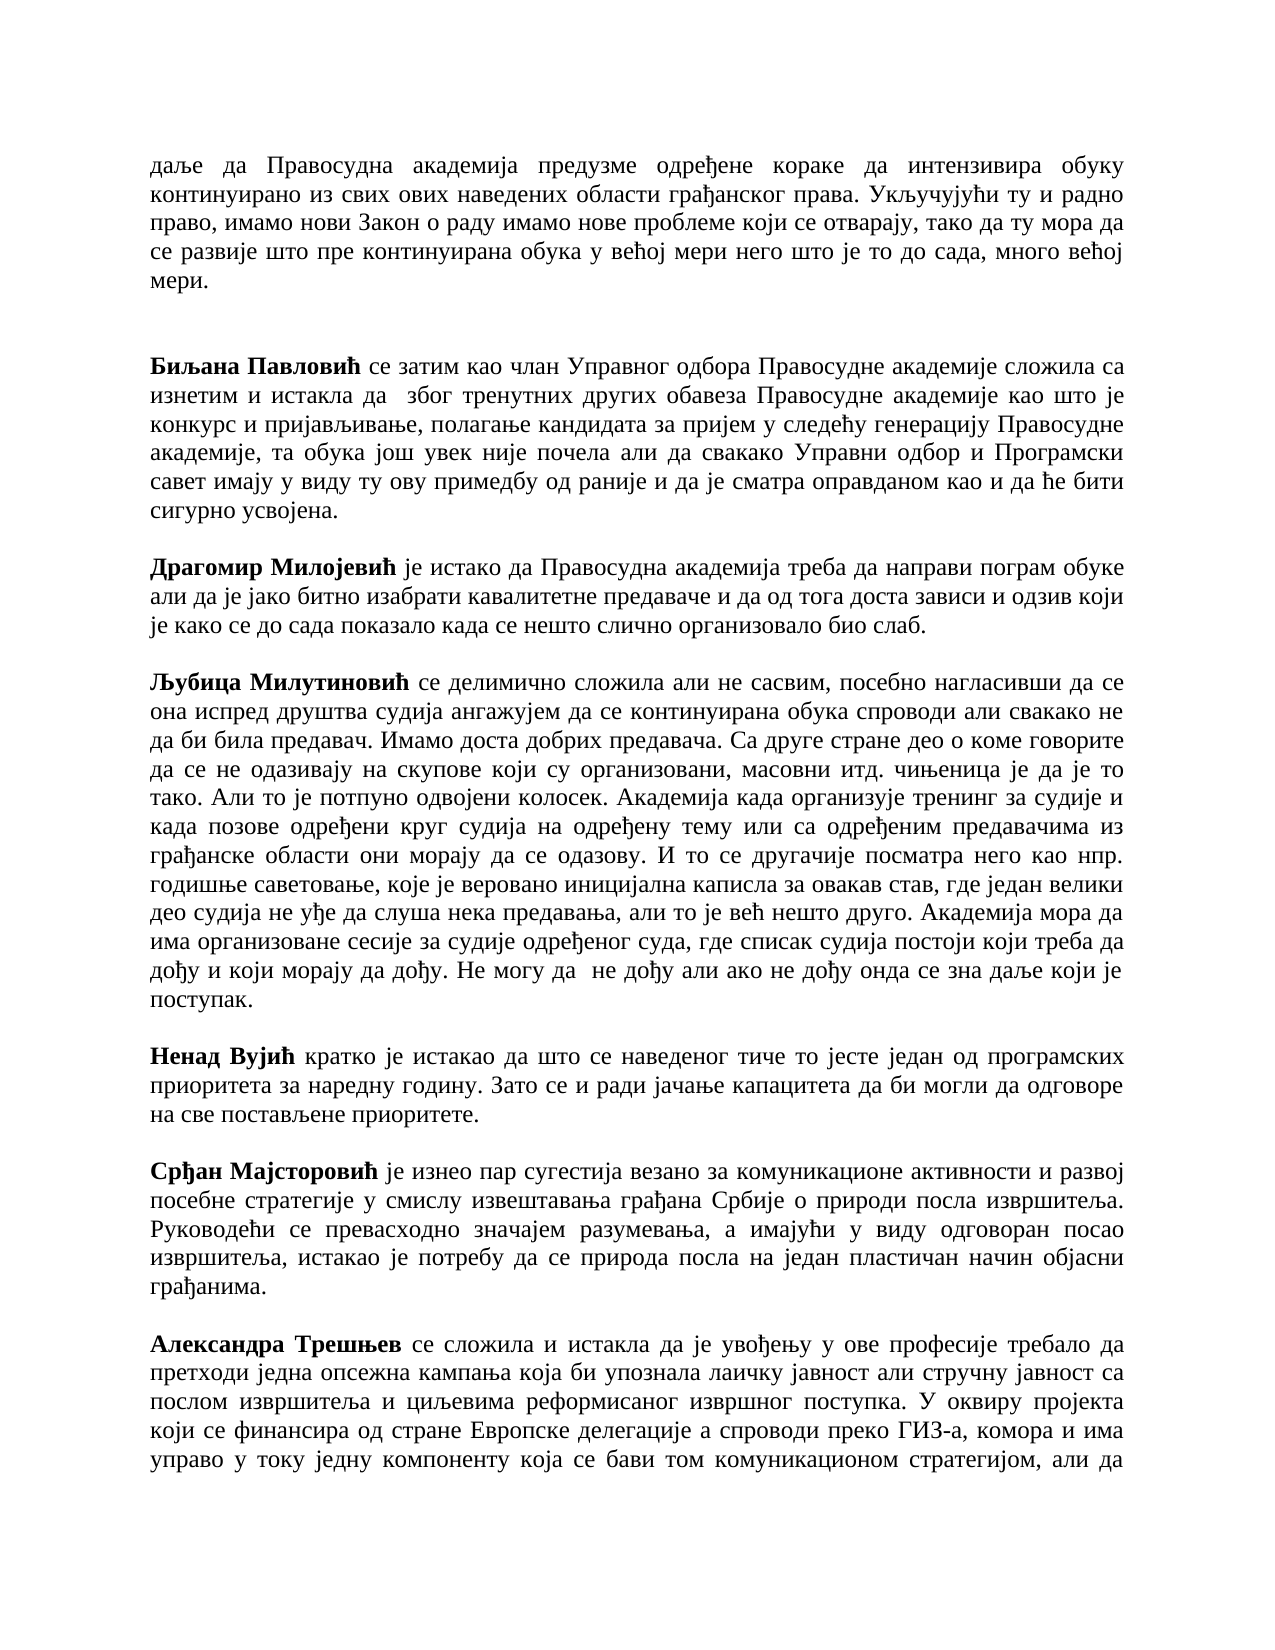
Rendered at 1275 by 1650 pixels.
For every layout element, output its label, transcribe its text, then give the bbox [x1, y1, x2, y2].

text Ненад Вујић кратко је истакао да што се наведеног тиче то јесте један од програмских приоритета за наредну годину. Зато се и ради јачање капацитета да би могли да одговоре на све постављене приоритете. [150, 1041, 1125, 1127]
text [150, 150, 1125, 294]
text Љубица Милутиновић се делимично сложила али не сасвим, посебно нагласивши да се она испред друштва судија ангажујем да се континуирана обука спроводи али свакако не да би била предавач. Имамо доста добрих предавача. Са друге стране део о коме говорите да се не одазивају на скупове који су организовани, масовни итд. чињеница је да је то тако. Али то је потпуно одвојени колосек. Академија када организује тренинг за судије и када позове одређени круг судија на одређену тему или са одређеним предавачима из грађанске области они морају да се одазову. И то се другачије посматра него као нпр. годишње саветовање, које је веровано иницијална каписла за овакав став, где један велики део судија не уђе да слуша нека предавања, али то је већ нешто друго. Академија мора да има организоване сесије за судије одређеног суда, где списак судија постоји који треба да дођу и који морају да дођу. Не могу да не дођу али ако не дођу онда се зна даље који је поступак. [150, 667, 1125, 1012]
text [150, 1329, 1125, 1472]
text Драгомир Милојевић је истако да Правосудна академија треба да направи пограм обуке али да је јако битно изабрати кавалитетне предаваче и да од тога доста зависи и одзив који је како се до сада показало када се нешто слично организовало био слаб. [150, 552, 1125, 639]
text Срђан Мајсторовић је изнео пар сугестија везано за комуникационе активности и развој посебне стратегије у смислу извештавања грађана Србије о природи посла извршитеља. Руководећи се превасходно значајем разумевања, а имајући у виду одговоран посао извршитеља, истакао је потребу да се природа посла на један пластичан начин објасни грађанима. [150, 1156, 1125, 1300]
text Биљана Павловић се затим као члан Управног одбора Правосудне академије сложила са изнетим и истакла да због тренутних других обавеза Правосудне академије као што је конкурс и пријављивање, полагање кандидата за пријем у следећу генерацију Правосудне академије, та обука још увек није почела али да свакако Управни одбор и Програмски савет имају у виду ту ову примедбу од раније и да је сматра оправданом као и да ће бити сигурно усвојена. [150, 351, 1125, 524]
